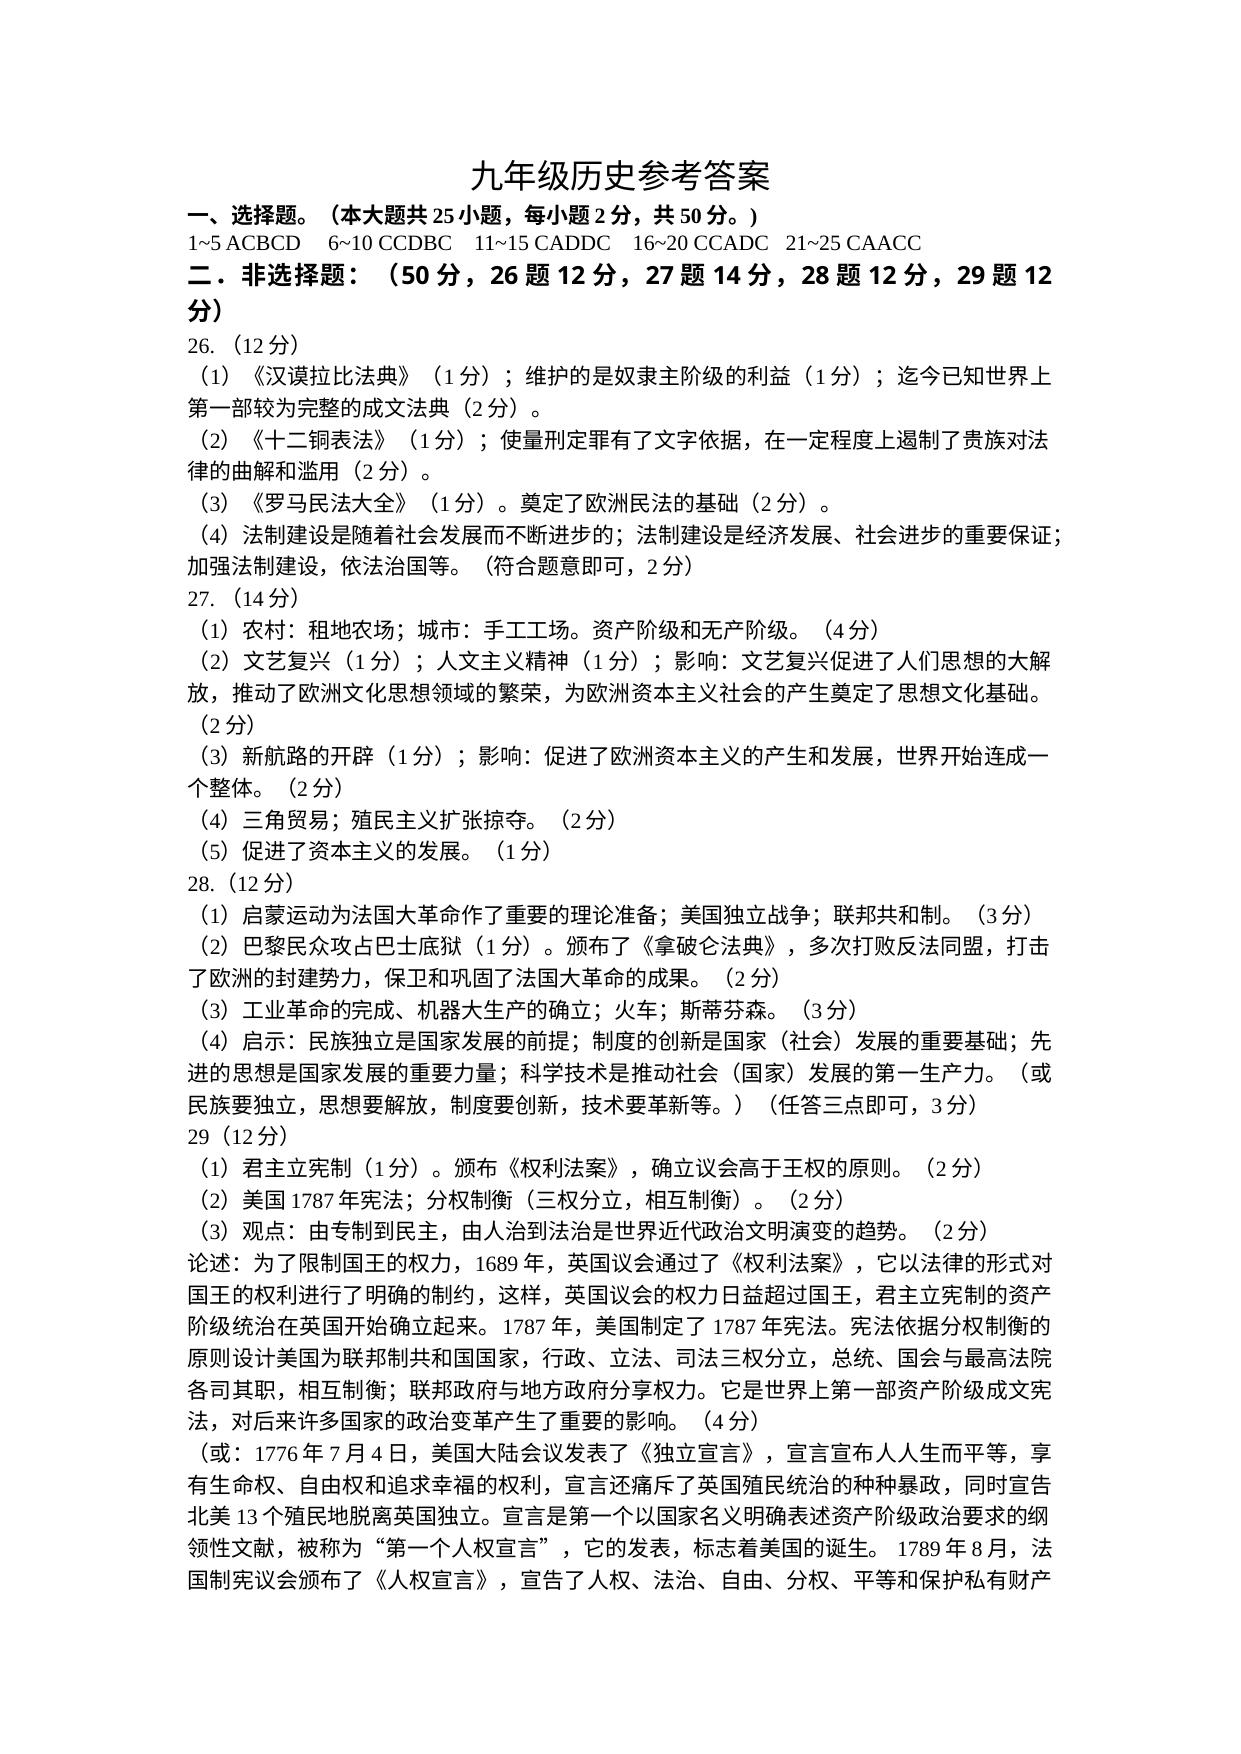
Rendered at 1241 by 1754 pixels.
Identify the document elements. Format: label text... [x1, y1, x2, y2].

text （3）观点：由专制到民主，由人治到法治是世界近代政治文明演变的趋势。（2分） [187, 1214, 1053, 1246]
text （3）新航路的开辟（1分）；影响：促进了欧洲资本主义的产生和发展，世界开始连成一个整体。（2分） [187, 739, 1053, 803]
text （4）启示：民族独立是国家发展的前提；制度的创新是国家（社会）发展的重要基础；先进的思想是国家发展的重要力量；科学技术是推动社会（国家）发展的第一生产力。（或民族要独立，思想要解放，制度要创新，技术要革新等。）（任答三点即可，3分） [187, 1024, 1053, 1119]
text （1）《汉谟拉比法典》（1分）；维护的是奴隶主阶级的利益（1分）；迄今已知世界上第一部较为完整的成文法典（2分）。 [187, 359, 1053, 423]
text （4）三角贸易；殖民主义扩张掠夺。（2分） [187, 803, 1053, 834]
text 1~5 ACBCD 6~10 CCDBC 11~15 CADDC 16~20 CCADC 21~25 CAACC [187, 230, 1053, 255]
text （3）《罗马民法大全》（1分）。奠定了欧洲民法的基础（2分）。 [187, 486, 1053, 518]
text （2）《十二铜表法》（1分）；使量刑定罪有了文字依据，在一定程度上遏制了贵族对法律的曲解和滥用（2分）。 [187, 423, 1053, 486]
list （12分） [187, 328, 1053, 359]
text 29（12分） [187, 1119, 1053, 1151]
text 二．非选择题：（50分，26题12分，27题14分，28题12分，29题12分） [187, 255, 1053, 328]
list （14分） [187, 581, 1053, 613]
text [187, 1436, 1053, 1594]
text （1）君主立宪制（1分）。颁布《权利法案》，确立议会高于王权的原则。（2分） [187, 1151, 1053, 1183]
text （1）启蒙运动为法国大革命作了重要的理论准备；美国独立战争；联邦共和制。（3分） [187, 898, 1053, 929]
text 28.（12分） [187, 866, 1053, 898]
text （2）文艺复兴（1分）；人文主义精神（1分）；影响：文艺复兴促进了人们思想的大解放，推动了欧洲文化思想领域的繁荣，为欧洲资本主义社会的产生奠定了思想文化基础。（2分） [187, 644, 1053, 739]
text （3）工业革命的完成、机器大生产的确立；火车；斯蒂芬森。（3分） [187, 993, 1053, 1024]
text （2）美国1787年宪法；分权制衡（三权分立，相互制衡）。（2分） [187, 1183, 1053, 1214]
text 一、选择题。（本大题共25小题，每小题2分，共50分。) [187, 198, 1053, 230]
text （2）巴黎民众攻占巴士底狱（1分）。颁布了《拿破仑法典》，多次打败反法同盟，打击了欧洲的封建势力，保卫和巩固了法国大革命的成果。（2分） [187, 929, 1053, 993]
text （1）农村：租地农场；城市：手工工场。资产阶级和无产阶级。（4分） [187, 613, 1053, 644]
text （5）促进了资本主义的发展。（1分） [187, 834, 1053, 866]
text （4）法制建设是随着社会发展而不断进步的；法制建设是经济发展、社会进步的重要保证；加强法制建设，依法治国等。（符合题意即可，2分） [187, 518, 1053, 581]
text 九年级历史参考答案 [187, 150, 1053, 198]
text 论述：为了限制国王的权力，1689年，英国议会通过了《权利法案》，它以法律的形式对国王的权利进行了明确的制约，这样，英国议会的权力日益超过国王，君主立宪制的资产阶级统治在英国开始确立起来。1787年，美国制定了1787年宪法。宪法依据分权制衡的原则设计美国为联邦制共和国国家，行政、立法、司法三权分立，总统、国会与最高法院各司其职，相互制衡；联邦政府与地方政府分享权力。它是世界上第一部资产阶级成文宪法，对后来许多国家的政治变革产生了重要的影响。（4分） [187, 1246, 1053, 1436]
